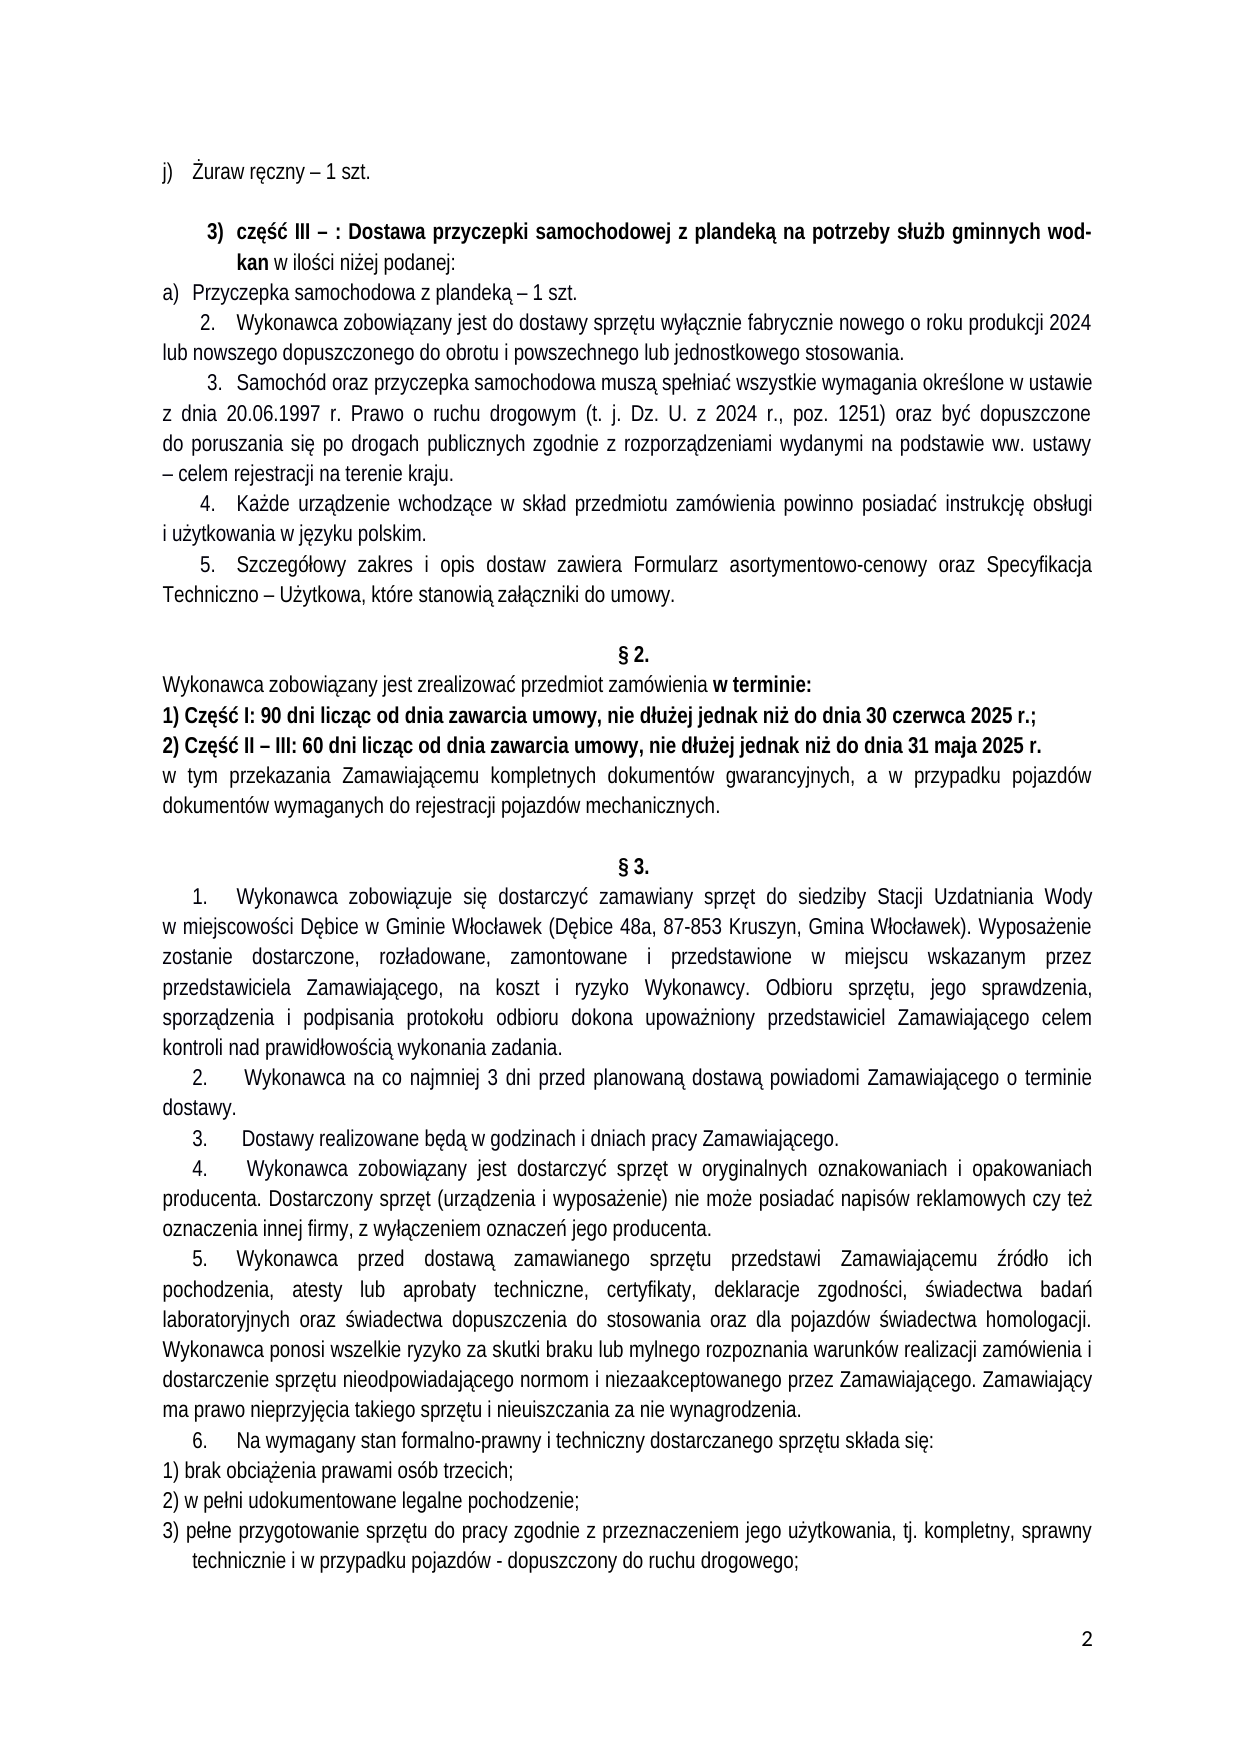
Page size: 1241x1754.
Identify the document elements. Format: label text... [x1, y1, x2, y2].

text 2) w pełni udokumentowane legalne pochodzenie; [162, 1487, 1093, 1513]
list Każde urządzenie wchodzące w skład przedmiotu zamówienia powinno posiadać instrukcję obsługi i użytkowania w języku polskim. [162, 490, 1093, 547]
text 3) część III – : Dostawa przyczepki samochodowej z plandeką na potrzeby służb gminnych wod-kan w ilości niżej podanej: [207, 218, 1093, 275]
text 2. Wykonawca na co najmniej 3 dni przed planowaną dostawą powiadomi Zamawiającego o terminie dostawy. [162, 1064, 1093, 1121]
list Szczegółowy zakres i opis dostaw zawiera Formularz asortymentowo-cenowy oraz Specyfikacja Techniczno – Użytkowa, które stanowią załączniki do umowy. [162, 551, 1093, 607]
list Wykonawca zobowiązany jest do dostawy sprzętu wyłącznie fabrycznie nowego o roku produkcji 2024 lub nowszego dopuszczonego do obrotu i powszechnego lub jednostkowego stosowania. [162, 309, 1093, 365]
text 2) Część II – III: 60 dni licząc od dnia zawarcia umowy, nie dłużej jednak niż do dnia 31 maja 2025 r. [162, 732, 1093, 758]
list Samochód oraz przyczepka samochodowa muszą spełniać wszystkie wymagania określone w ustawie z dnia 20.06.1997 r. Prawo o ruchu drogowym (t. j. Dz. U. z 2024 r., poz. 1251) oraz być dopuszczone do poruszania się po drogach publicznych zgodnie z rozporządzeniami wydanymi na podstawie ww. ustawy – celem rejestracji na terenie kraju. [162, 369, 1093, 486]
text Wykonawca zobowiązany jest zrealizować przedmiot zamówienia w terminie: [162, 671, 1093, 698]
text 3) pełne przygotowanie sprzętu do pracy zgodnie z przeznaczeniem jego użytkowania, tj. kompletny, sprawny technicznie i w przypadku pojazdów - dopuszczony do ruchu drogowego; [162, 1517, 1093, 1574]
text 3. Dostawy realizowane będą w godzinach i dniach pracy Zamawiającego. [162, 1124, 1093, 1151]
text § 3. [175, 853, 1093, 879]
text 1. Wykonawca zobowiązuje się dostarczyć zamawiany sprzęt do siedziby Stacji Uzdatniania Wody w miejscowości Dębice w Gminie Włocławek (Dębice 48a, 87-853 Kruszyn, Gmina Włocławek). Wyposażenie zostanie dostarczone, rozładowane, zamontowane i przedstawione w miejscu wskazanym przez przedstawiciela Zamawiającego, na koszt i ryzyko Wykonawcy. Odbioru sprzętu, jego sprawdzenia, sporządzenia i podpisania protokołu odbioru dokona upoważniony przedstawiciel Zamawiającego celem kontroli nad prawidłowością wykonania zadania. [162, 883, 1093, 1060]
text 4. Wykonawca zobowiązany jest dostarczyć sprzęt w oryginalnych oznakowaniach i opakowaniach producenta. Dostarczony sprzęt (urządzenia i wyposażenie) nie może posiadać napisów reklamowych czy też oznaczenia innej firmy, z wyłączeniem oznaczeń jego producenta. [162, 1155, 1093, 1241]
list Przyczepka samochodowa z plandeką – 1 szt. [162, 279, 1093, 305]
text § 2. [175, 641, 1093, 667]
text 1) Część I: 90 dni licząc od dnia zawarcia umowy, nie dłużej jednak niż do dnia 30 czerwca 2025 r.; [162, 702, 1093, 728]
text 5. Wykonawca przed dostawą zamawianego sprzętu przedstawi Zamawiającemu źródło ich pochodzenia, atesty lub aprobaty techniczne, certyfikaty, deklaracje zgodności, świadectwa badań laboratoryjnych oraz świadectwa dopuszczenia do stosowania oraz dla pojazdów świadectwa homologacji. Wykonawca ponosi wszelkie ryzyko za skutki braku lub mylnego rozpoznania warunków realizacji zamówienia i dostarczenie sprzętu nieodpowiadającego normom i niezaakceptowanego przez Zamawiającego. Zamawiający ma prawo nieprzyjęcia takiego sprzętu i nieuiszczania za nie wynagrodzenia. [162, 1245, 1093, 1423]
text 1) brak obciążenia prawami osób trzecich; [162, 1457, 1093, 1483]
text 6. Na wymagany stan formalno-prawny i techniczny dostarczanego sprzętu składa się: [162, 1427, 1093, 1453]
list Żuraw ręczny – 1 szt. [162, 158, 1093, 184]
text w tym przekazania Zamawiającemu kompletnych dokumentów gwarancyjnych, a w przypadku pojazdów dokumentów wymaganych do rejestracji pojazdów mechanicznych. [162, 762, 1093, 818]
